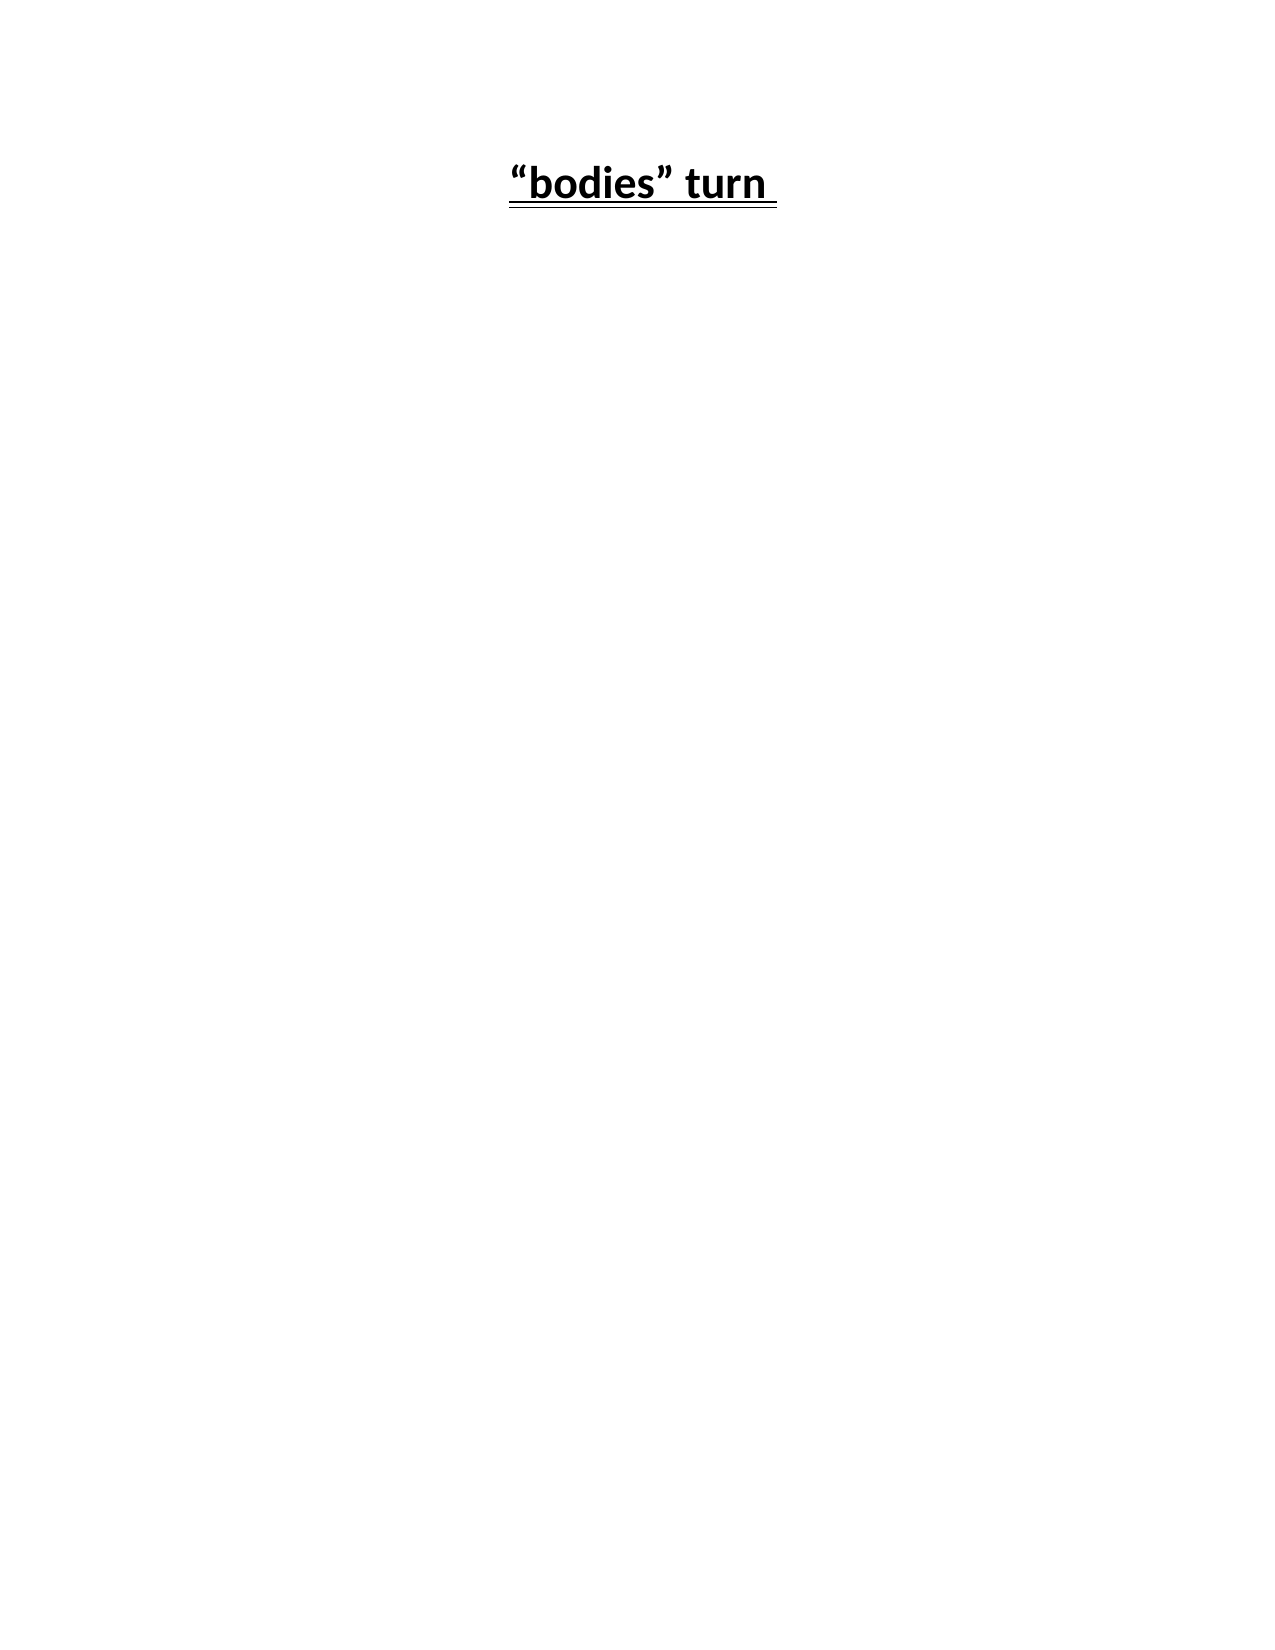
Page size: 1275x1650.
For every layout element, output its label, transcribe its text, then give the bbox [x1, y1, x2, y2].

subtitle “bodies” turn [187, 154, 1087, 210]
